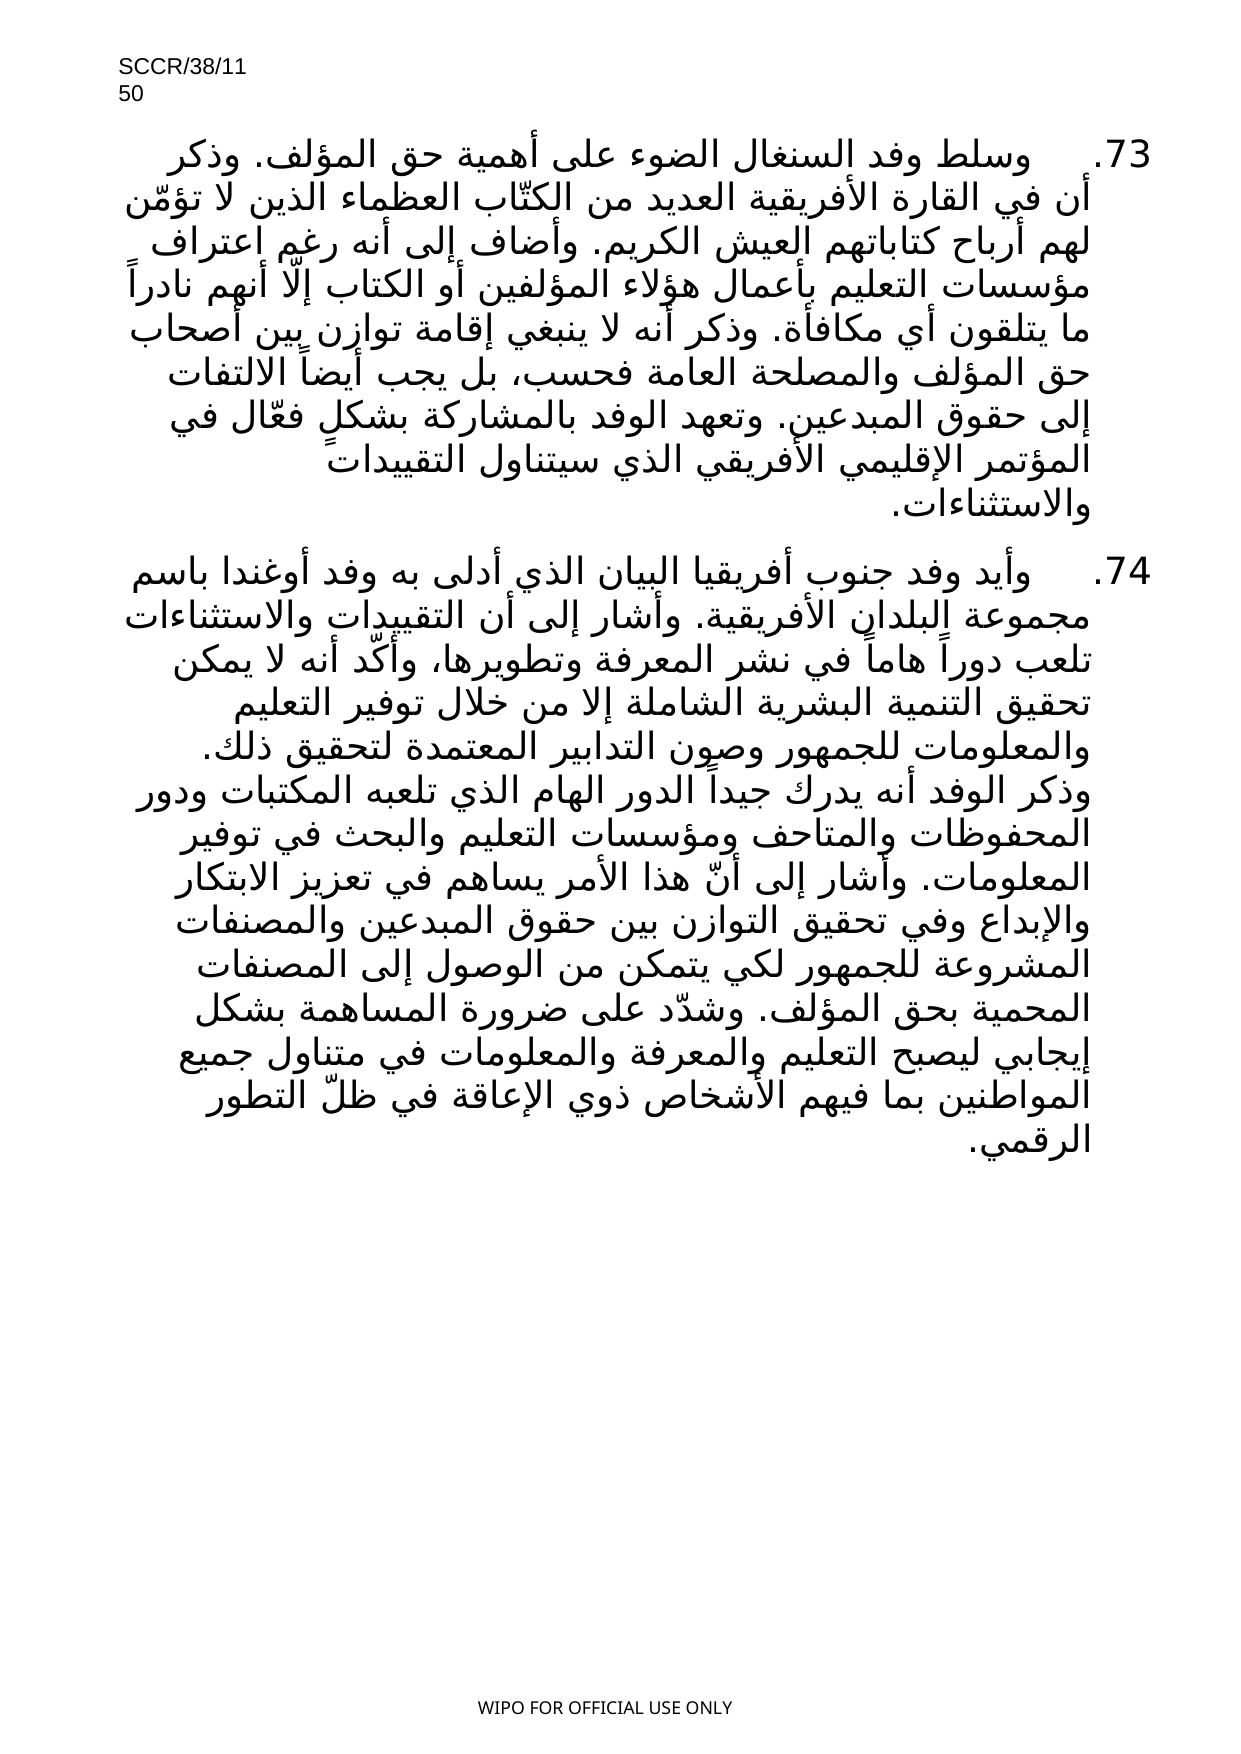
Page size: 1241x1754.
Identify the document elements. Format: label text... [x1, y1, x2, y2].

list وسلط وفد السنغال الضوء على أهمية حق المؤلف. وذكر أن في القارة الأفريقية العديد من الكتّاب العظماء الذين لا تؤمّن لهم أرباح كتاباتهم العيش الكريم. وأضاف إلى أنه رغم اعتراف مؤسسات التعليم بأعمال هؤلاء المؤلفين أو الكتاب إلّا أنهم نادراً ما يتلقون أي مكافأة. وذكر أنه لا ينبغي إقامة توازن بين أصحاب حق المؤلف والمصلحة العامة فحسب، بل يجب أيضاً الالتفات إلى حقوق المبدعين. وتعهد الوفد بالمشاركة بشكلٍ فعّال في المؤتمر الإقليمي الأفريقي الذي سيتناول التقييدات والاستثناءات. [118, 132, 1092, 525]
list وأيد وفد جنوب أفريقيا البيان الذي أدلى به وفد أوغندا باسم مجموعة البلدان الأفريقية. وأشار إلى أن التقييدات والاستثناءات تلعب دوراً هاماً في نشر المعرفة وتطويرها، وأكّد أنه لا يمكن تحقيق التنمية البشرية الشاملة إلا من خلال توفير التعليم والمعلومات للجمهور وصون التدابير المعتمدة لتحقيق ذلك. وذكر الوفد أنه يدرك جيداً الدور الهام الذي تلعبه المكتبات ودور المحفوظات والمتاحف ومؤسسات التعليم والبحث في توفير المعلومات. وأشار إلى أنّ هذا الأمر يساهم في تعزيز الابتكار والإبداع وفي تحقيق التوازن بين حقوق المبدعين والمصنفات المشروعة للجمهور لكي يتمكن من الوصول إلى المصنفات المحمية بحق المؤلف. وشدّد على ضرورة المساهمة بشكل إيجابي ليصبح التعليم والمعرفة والمعلومات في متناول جميع المواطنين بما فيهم الأشخاص ذوي الإعاقة في ظلّ التطور الرقمي. [118, 550, 1092, 1161]
